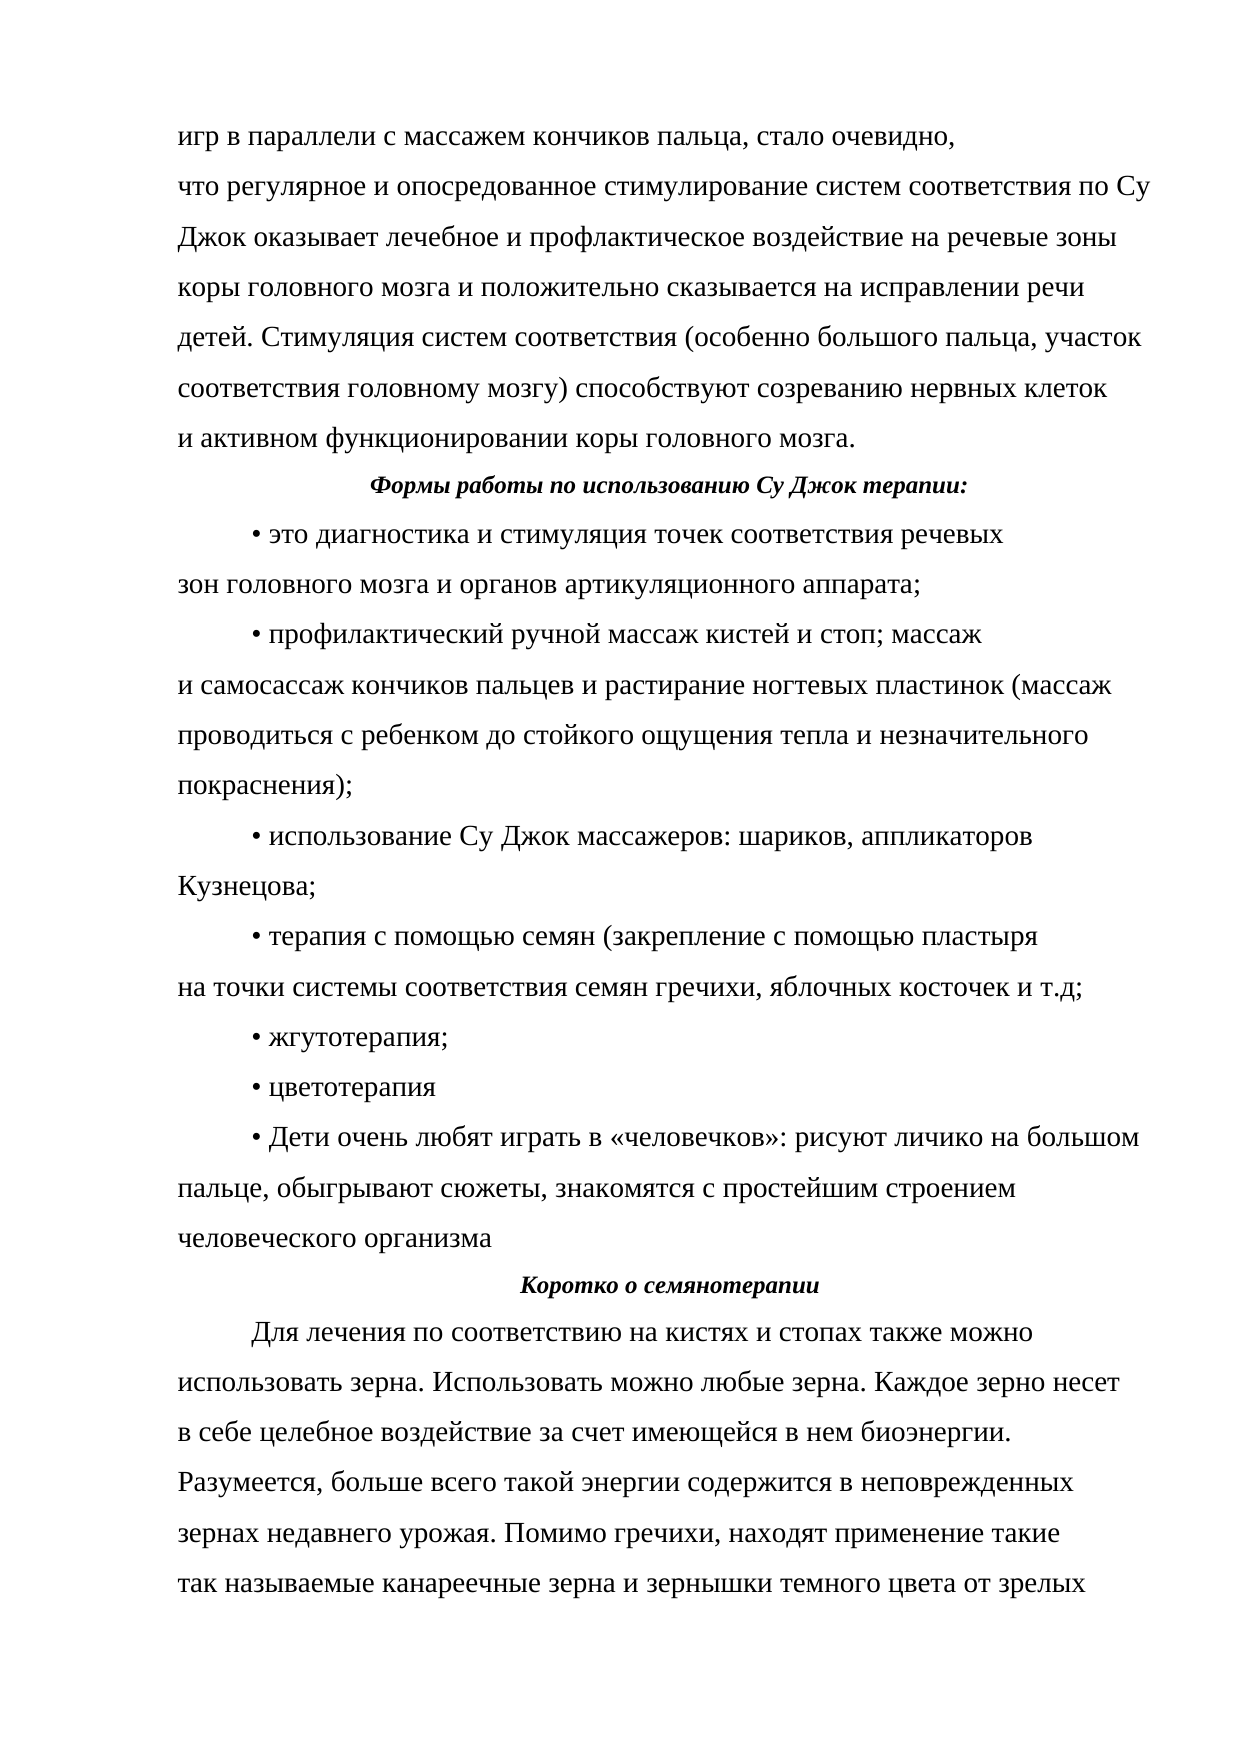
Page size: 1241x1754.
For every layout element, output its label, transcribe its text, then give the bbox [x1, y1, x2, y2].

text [177, 1314, 1152, 1599]
text • жгутотерапия; [177, 1019, 1152, 1052]
text • использование Су Джок массажеров: шариков, аппликаторов Кузнецова; [177, 818, 1152, 902]
text Коротко о семянотерапии [177, 1271, 1152, 1299]
text Формы работы по использованию Су Джок терапии: [177, 470, 1152, 499]
text • Дети очень любят играть в «человечков»: рисуют личико на большом пальце, обыгрывают сюжеты, знакомятся с простейшим строением человеческого организма [177, 1119, 1152, 1254]
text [177, 118, 1152, 453]
text • профилактический ручной массаж кистей и стоп; массаж и самосассаж кончиков пальцев и растирание ногтевых пластинок (массаж проводиться с ребенком до стойкого ощущения тепла и незначительного покраснения); [177, 616, 1152, 801]
text • цветотерапия [177, 1069, 1152, 1103]
text • это диагностика и стимуляция точек соответствия речевых зон головного мозга и органов артикуляционного аппарата; [177, 516, 1152, 600]
text • терапия с помощью семян (закрепление с помощью пластыря на точки системы соответствия семян гречихи, яблочных косточек и т.д; [177, 918, 1152, 1002]
